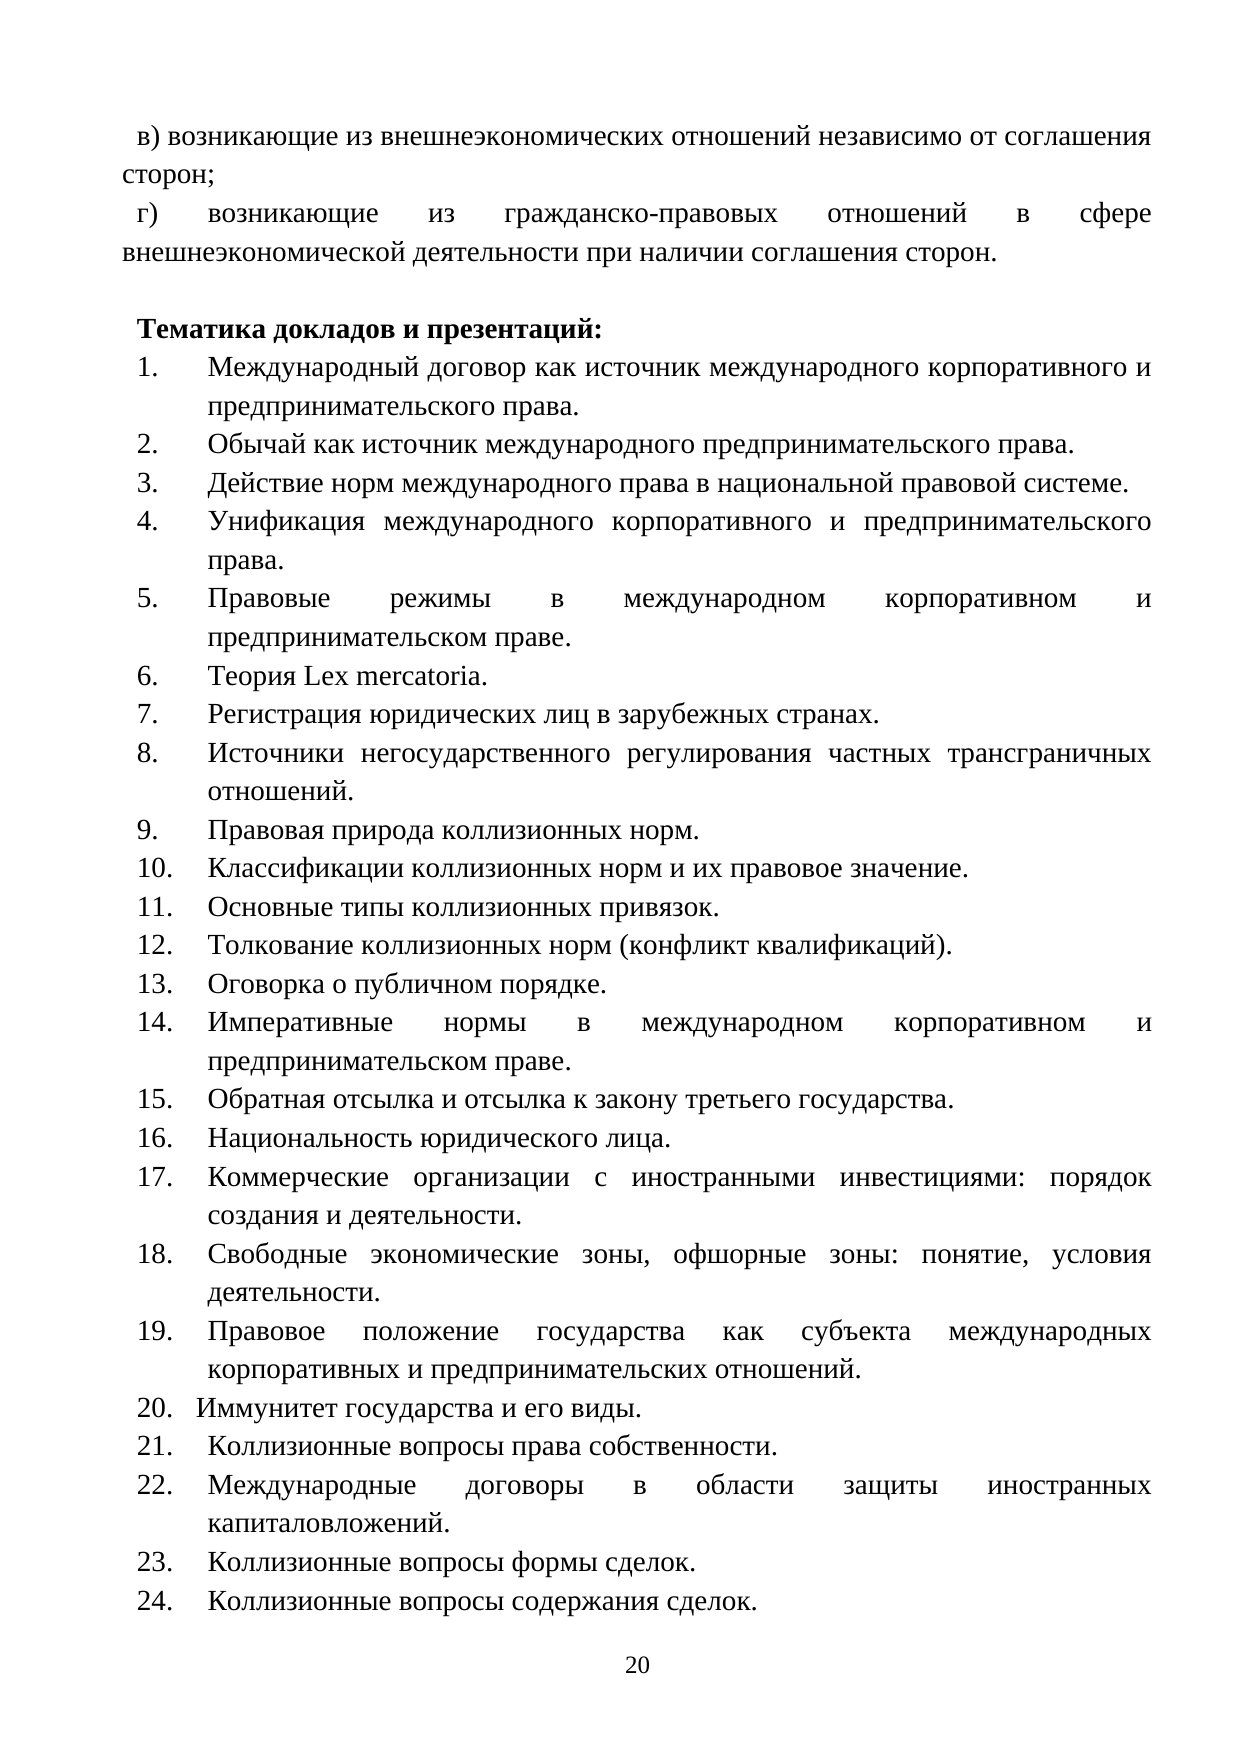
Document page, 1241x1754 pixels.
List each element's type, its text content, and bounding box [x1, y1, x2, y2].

list Коллизионные вопросы права собственности. [137, 1428, 1152, 1462]
list Коллизионные вопросы формы сделок. [137, 1544, 1152, 1578]
list Международные договоры в области защиты иностранных капиталовложений. [137, 1467, 1152, 1539]
list Унификация международного корпоративного и предпринимательского права. [137, 503, 1152, 576]
list Толкование коллизионных норм (конфликт квалификаций). [137, 927, 1152, 961]
list Правовое положение государства как субъекта международных корпоративных и предпринимательских отношений. [137, 1313, 1152, 1385]
text в) возникающие из внешнеэкономических отношений независимо от соглашения сторон; [122, 118, 1152, 190]
list Обратная отсылка и отсылка к закону третьего государства. [137, 1082, 1152, 1115]
list Регистрация юридических лиц в зарубежных странах. [137, 696, 1152, 730]
list Национальность юридического лица. [137, 1120, 1152, 1154]
list Императивные нормы в международном корпоративном и предпринимательском праве. [137, 1004, 1152, 1077]
list Классификации коллизионных норм и их правовое значение. [137, 850, 1152, 884]
list Основные типы коллизионных привязок. [137, 889, 1152, 922]
text Тематика докладов и презентаций: [122, 311, 1152, 344]
list Коллизионные вопросы содержания сделок. [137, 1583, 1152, 1616]
list Действие норм международного права в национальной правовой системе. [137, 465, 1152, 498]
list Иммунитет государства и его виды. [137, 1390, 1152, 1423]
list Правовая природа коллизионных норм. [137, 812, 1152, 845]
list Коммерческие организации с иностранными инвестициями: порядок создания и деятельности. [137, 1159, 1152, 1231]
list Свободные экономические зоны, офшорные зоны: понятие, условия деятельности. [137, 1236, 1152, 1308]
list Оговорка о публичном порядке. [137, 966, 1152, 999]
list Международный договор как источник международного корпоративного и предпринимательского права. [137, 349, 1152, 421]
list Источники негосударственного регулирования частных трансграничных отношений. [137, 735, 1152, 807]
list Теория Lex mercatoria. [137, 658, 1152, 691]
text г) возникающие из гражданско-правовых отношений в сфере внешнеэкономической деятельности при наличии соглашения сторон. [122, 195, 1152, 267]
list Правовые режимы в международном корпоративном и предпринимательском праве. [137, 581, 1152, 653]
list Обычай как источник международного предпринимательского права. [137, 426, 1152, 460]
